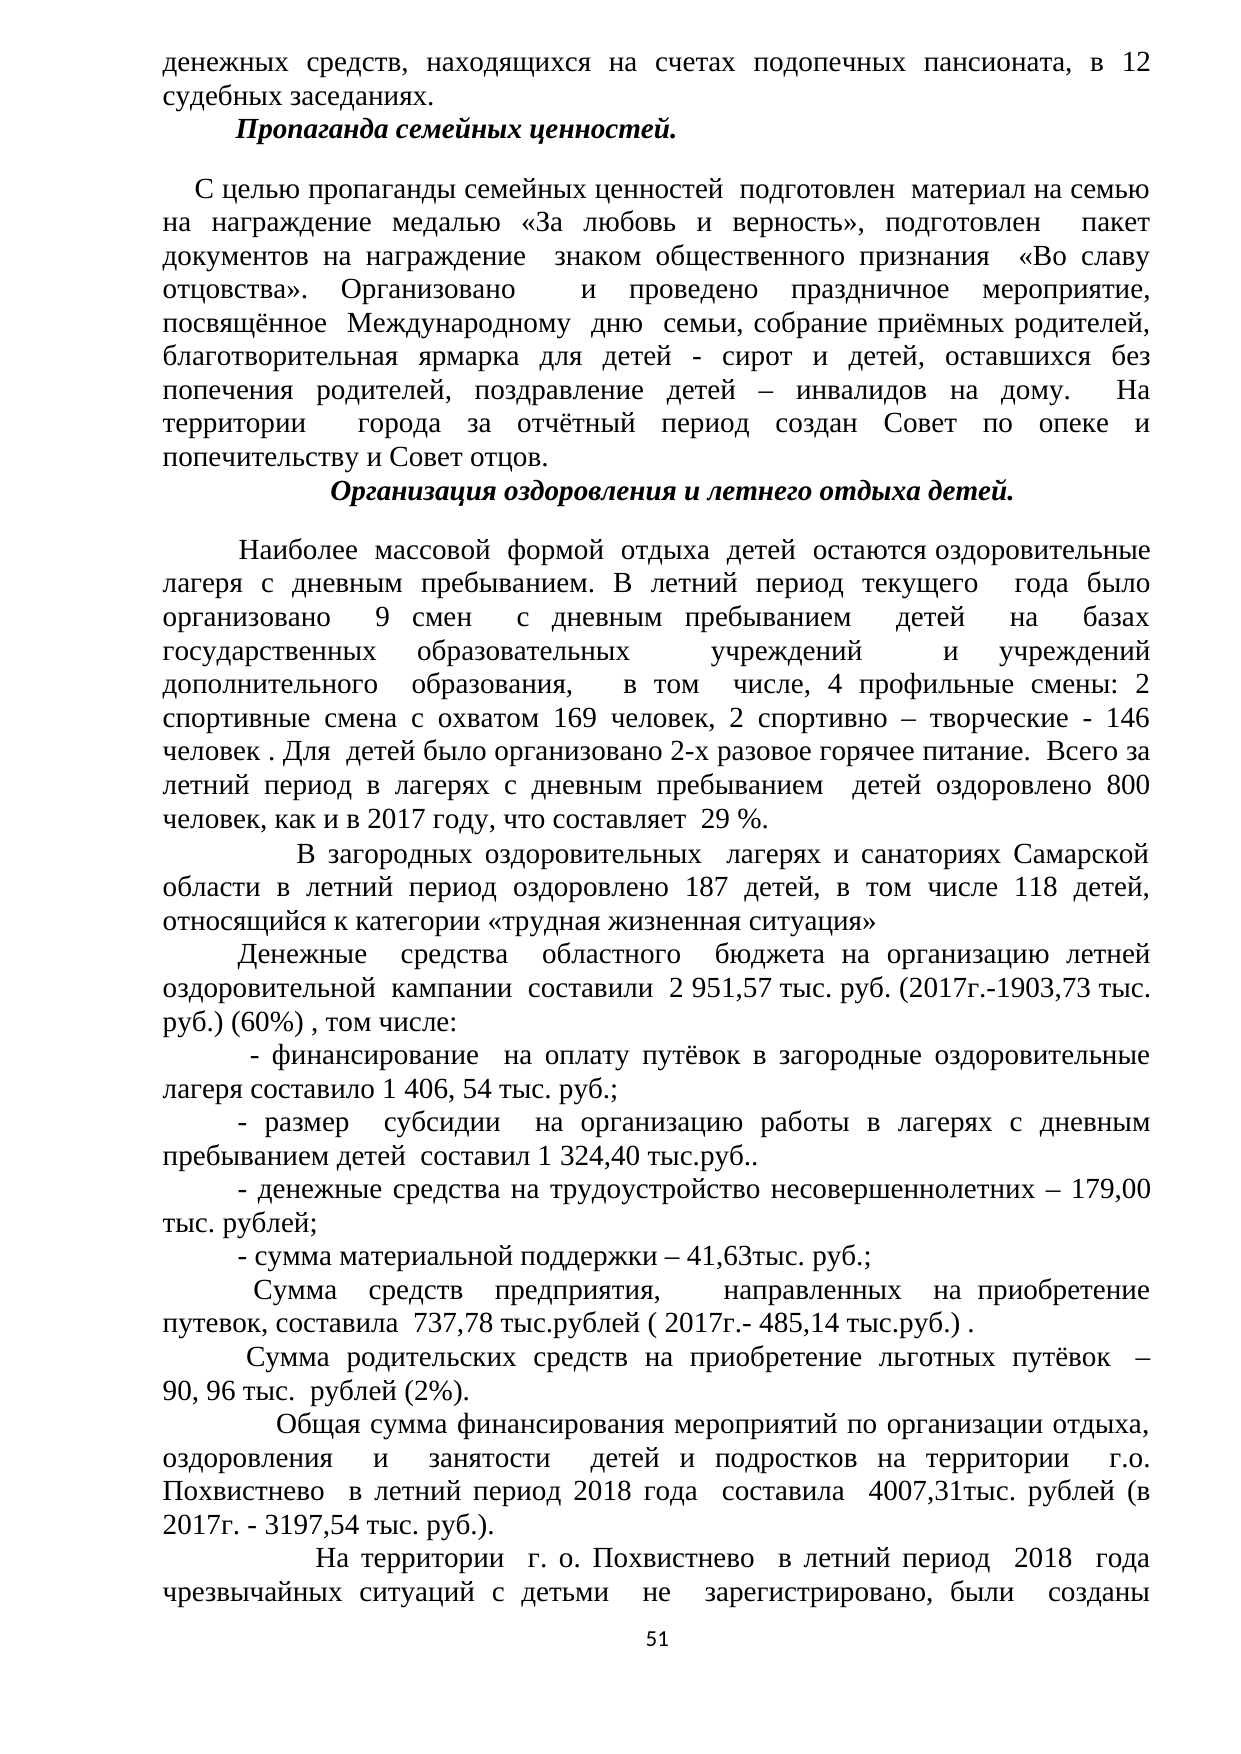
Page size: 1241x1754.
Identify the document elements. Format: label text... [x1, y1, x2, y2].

text Наиболее массовой формой отдыха детей остаются оздоровительные лагеря с дневным пребыванием. В летний период текущего года было организовано 9 смен с дневным пребыванием детей на базах государственных образовательных учреждений и учреждений дополнительного образования, в том числе, 4 профильные смены: 2 спортивные смена с охватом 169 человек, 2 спортивно – творческие - 146 человек . Для детей было организовано 2-х разовое горячее питание. Всего за летний период в лагерях с дневным пребыванием детей оздоровлено 800 человек, как и в 2017 году, что составляет 29 %. [162, 532, 1152, 836]
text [162, 44, 1152, 111]
text Пропаганда семейных ценностей. [162, 111, 1152, 145]
text Общая сумма финансирования мероприятий по организации отдыха, оздоровления и занятости детей и подростков на территории г.о. Похвистнево в летний период 2018 года составила 4007,31тыс. рублей (в 2017г. - 3197,54 тыс. руб.). [162, 1406, 1152, 1540]
text - денежные средства на трудоустройство несовершеннолетних – 179,00 тыс. рублей; [162, 1171, 1152, 1238]
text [162, 1540, 1152, 1607]
text Сумма родительских средств на приобретение льготных путёвок – 90, 96 тыс. рублей (2%). [162, 1339, 1152, 1406]
text - размер субсидии на организацию работы в лагерях с дневным пребыванием детей составил 1 324,40 тыс.руб.. [162, 1104, 1152, 1171]
text В загородных оздоровительных лагерях и санаториях Самарской области в летний период оздоровлено 187 детей, в том числе 118 детей, относящийся к категории «трудная жизненная ситуация» [162, 836, 1152, 937]
text - финансирование на оплату путёвок в загородные оздоровительные лагеря составило 1 406, 54 тыс. руб.; [162, 1037, 1152, 1104]
text - сумма материальной поддержки – 41,63тыс. руб.; [162, 1238, 1152, 1272]
text С целью пропаганды семейных ценностей подготовлен материал на семью на награждение медалью «За любовь и верность», подготовлен пакет документов на награждение знаком общественного признания «Во славу отцовства». Организовано и проведено праздничное мероприятие, посвящённое Международному дню семьи, собрание приёмных родителей, благотворительная ярмарка для детей - сирот и детей, оставшихся без попечения родителей, поздравление детей – инвалидов на дому. На территории города за отчётный период создан Совет по опеке и попечительству и Совет отцов. [162, 171, 1152, 473]
text Денежные средства областного бюджета на организацию летней оздоровительной кампании составили 2 951,57 тыс. руб. (2017г.-1903,73 тыс. руб.) (60%) , том числе: [162, 937, 1152, 1037]
text Организация оздоровления и летнего отдыха детей. [162, 473, 1152, 506]
text Сумма средств предприятия, направленных на приобретение путевок, составила 737,78 тыс.рублей ( 2017г.- 485,14 тыс.руб.) . [162, 1272, 1152, 1339]
